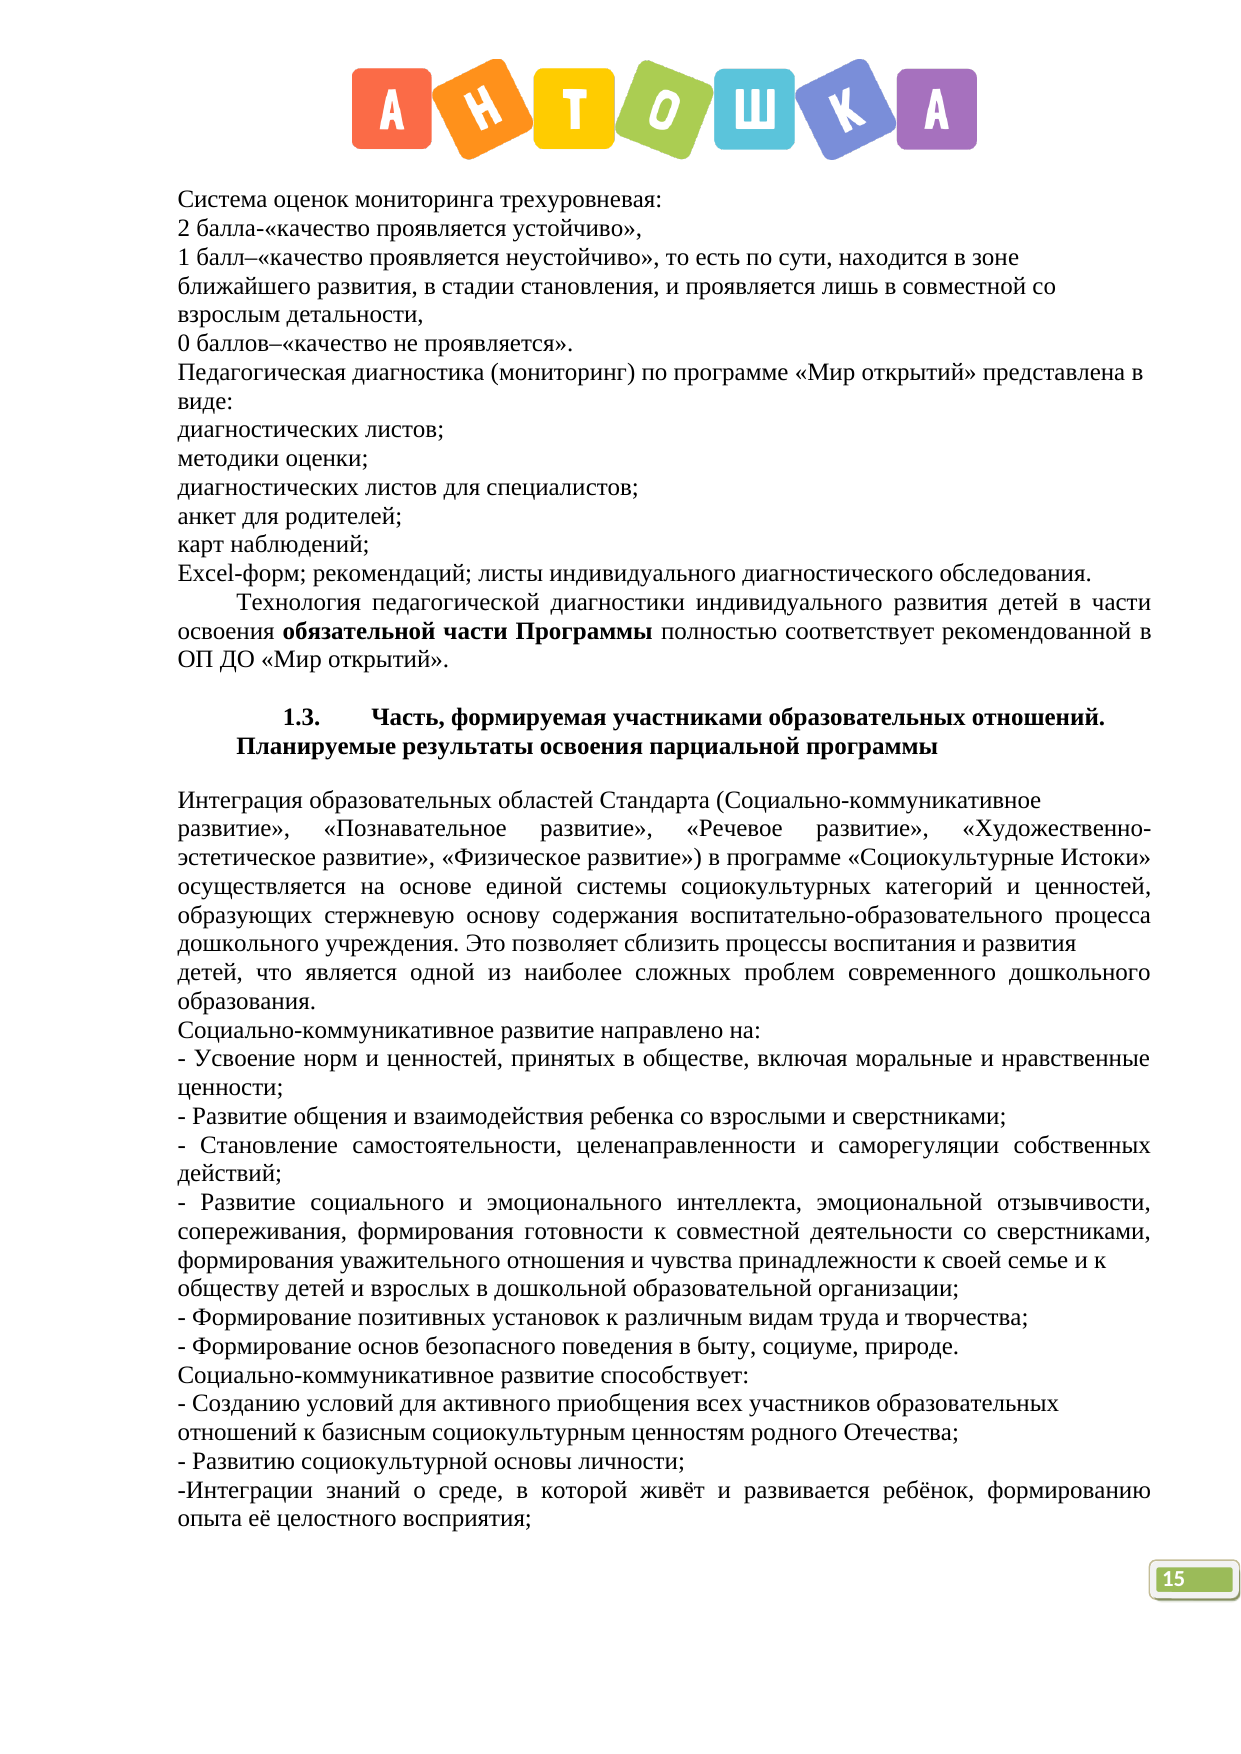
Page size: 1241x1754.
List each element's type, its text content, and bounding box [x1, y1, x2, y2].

text 1 балл–«качество проявляется неустойчиво», то есть по сути, находится в зоне ближайшего развития, в стадии становления, и проявляется лишь в совместной со взрослым детальности, [177, 242, 1152, 328]
text - Усвоение норм и ценностей, принятых в обществе, включая моральные и нравственные ценности; [177, 1043, 1152, 1101]
text карт наблюдений; [177, 529, 1152, 558]
text 0 баллов–«качество не проявляется». [177, 328, 1152, 357]
text диагностических листов; [177, 414, 1152, 443]
text Социально-коммуникативное развитие способствует: [177, 1360, 1152, 1388]
text анкет для родителей; [177, 501, 1152, 529]
text - Развитие общения и взаимодействия ребенка со взрослыми и сверстниками; [177, 1101, 1152, 1130]
text - Становление самостоятельности, целенаправленности и саморегуляции собственных действий; [177, 1130, 1152, 1187]
text отношений к базисным социокультурным ценностям родного Отечества; [177, 1417, 1152, 1446]
text детей, что является одной из наиболее сложных проблем современного дошкольного образования. [177, 957, 1152, 1015]
list Часть, формируемая участниками образовательных отношений. [236, 702, 1152, 731]
text 2 балла-«качество проявляется устойчиво», [177, 213, 1152, 242]
text Планируемые результаты освоения парциальной программы [236, 731, 1152, 759]
text - Формирование основ безопасного поведения в быту, социуме, природе. [177, 1331, 1152, 1360]
text -Интеграции знаний о среде, в которой живёт и развивается ребёнок, формированию опыта её целостного восприятия; [177, 1475, 1152, 1532]
text Социально-коммуникативное развитие направлено на: [177, 1015, 1152, 1043]
text Система оценок мониторинга трехуровневая: [177, 184, 1152, 213]
text Интеграция образовательных областей Стандарта (Социально-коммуникативное [177, 785, 1152, 813]
text - Созданию условий для активного приобщения всех участников образовательных [177, 1388, 1152, 1417]
text диагностических листов для специалистов; [177, 472, 1152, 501]
text Педагогическая диагностика (мониторинг) по программе «Мир открытий» представлена в виде: [177, 357, 1152, 414]
text Excel-форм; рекомендаций; листы индивидуального диагностического обследования. [177, 558, 1152, 587]
picture [352, 59, 977, 160]
text - Формирование позитивных установок к различным видам труда и творчества; [177, 1302, 1152, 1331]
text Технология педагогической диагностики индивидуального развития детей в части освоения обязательной части Программы полностью соответствует рекомендованной в ОП ДО «Мир открытий». [177, 587, 1152, 673]
text обществу детей и взрослых в дошкольной образовательной организации; [177, 1273, 1152, 1302]
text методики оценки; [177, 443, 1152, 472]
text - Развитию социокультурной основы личности; [177, 1446, 1152, 1475]
text - Развитие социального и эмоционального интеллекта, эмоциональной отзывчивости, сопереживания, формирования готовности к совместной деятельности со сверстниками, формирования уважительного отношения и чувства принадлежности к своей семье и к [177, 1187, 1152, 1273]
text развитие», «Познавательное развитие», «Речевое развитие», «Художественно-эстетическое развитие», «Физическое развитие») в программе «Социокультурные Истоки» осуществляется на основе единой системы социокультурных категорий и ценностей, образующих стержневую основу содержания воспитательно-образовательного процесса дошкольного учреждения. Это позволяет сблизить процессы воспитания и развития [177, 813, 1152, 957]
